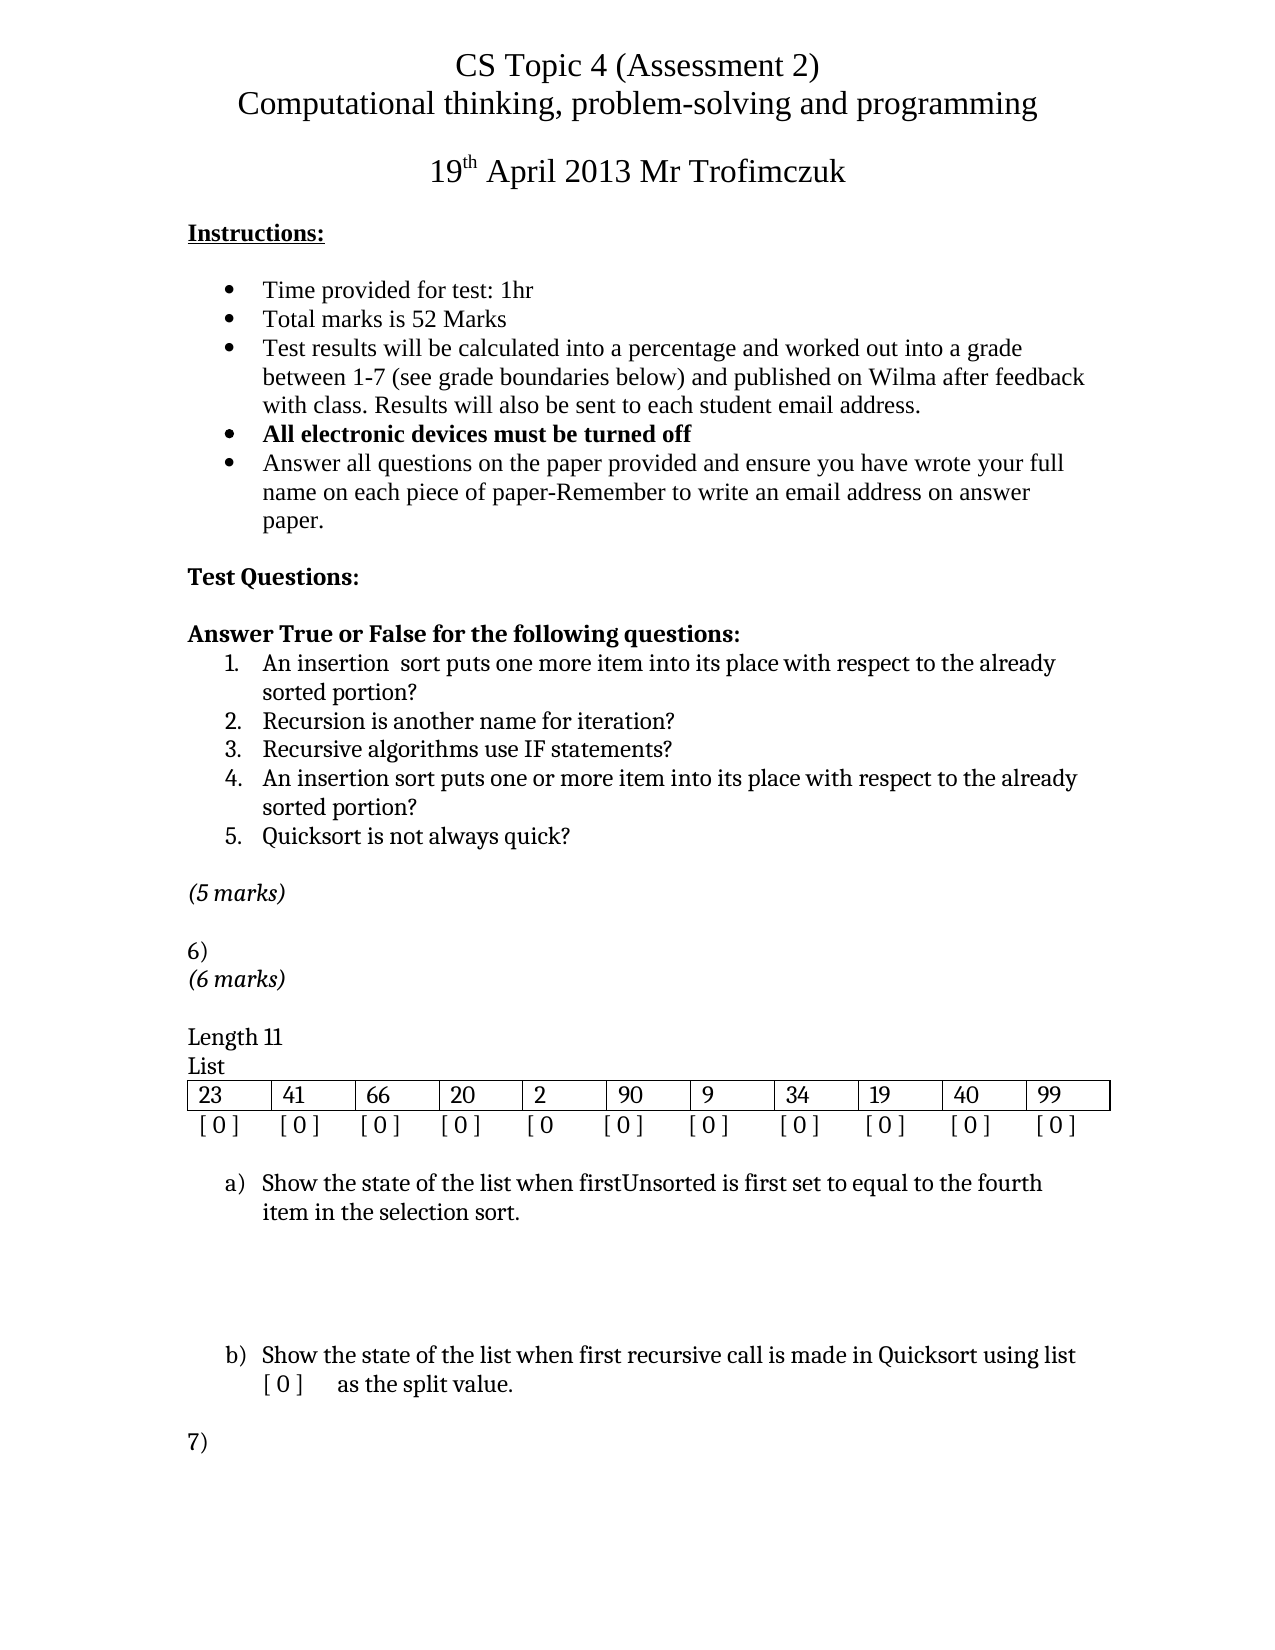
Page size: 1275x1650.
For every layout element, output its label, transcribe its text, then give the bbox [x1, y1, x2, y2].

table_header 34 [775, 1081, 858, 1110]
text 7) [187, 1427, 1087, 1456]
list Time provided for test: 1hr [225, 275, 1087, 304]
text Test Questions: [187, 563, 1087, 592]
list An insertion sort puts one more item into its place with respect to the already sorted portion? [225, 649, 1087, 707]
list Recursive algorithms use IF statements? [225, 735, 1087, 764]
list All electronic devices must be turned off [225, 419, 1087, 448]
list An insertion sort puts one or more item into its place with respect to the already sorted portion? [225, 764, 1087, 822]
list Answer all questions on the paper provided and ensure you have wrote your full name on each piece of paper-Remember to write an email address on answer paper. [225, 448, 1087, 534]
subtitle Computational thinking, problem-solving and programming [187, 83, 1087, 122]
table_header 41 [272, 1081, 355, 1110]
text Instructions: [187, 218, 1087, 247]
text List [187, 1052, 1087, 1080]
text 19th April 2013 Mr Trofimczuk [187, 151, 1087, 189]
list Quicksort is not always quick? [225, 822, 1087, 850]
text 6) [187, 937, 1087, 965]
list Test results will be calculated into a percentage and worked out into a grade between 1-7 (see grade boundaries below) and published on Wilma after feedback with class. Results will also be sent to each student email address. [225, 333, 1087, 419]
text Answer True or False for the following questions: [187, 620, 1087, 649]
table_header 2 [523, 1081, 606, 1110]
table_header 90 [607, 1081, 690, 1110]
list Recursion is another name for iteration? [225, 707, 1087, 735]
table_header 99 [1027, 1081, 1109, 1110]
list Show the state of the list when firstUnsorted is first set to equal to the fourth item in the selection sort. [225, 1169, 1087, 1226]
list Show the state of the list when first recursive call is made in Quicksort using list [ 0 ] as the split value. [225, 1341, 1087, 1399]
table_header 19 [859, 1081, 942, 1110]
list Total marks is 52 Marks [225, 304, 1087, 333]
table_header 20 [440, 1081, 522, 1110]
subtitle CS Topic 4 (Assessment 2) [187, 45, 1087, 83]
table_header 23 [188, 1081, 271, 1110]
table_header 40 [943, 1081, 1026, 1110]
text (6 marks) [187, 965, 1087, 994]
text Length 11 [187, 1023, 1087, 1052]
text (5 marks) [187, 879, 1087, 908]
text [ 0 ] [ 0 ] [ 0 ] [ 0 ] [ 0 [ 0 ] [ 0 ] [ 0 ] [ 0 ] [ 0 ] [ 0 ] [187, 1111, 1087, 1140]
table_header 66 [356, 1081, 439, 1110]
table_header 9 [691, 1081, 774, 1110]
